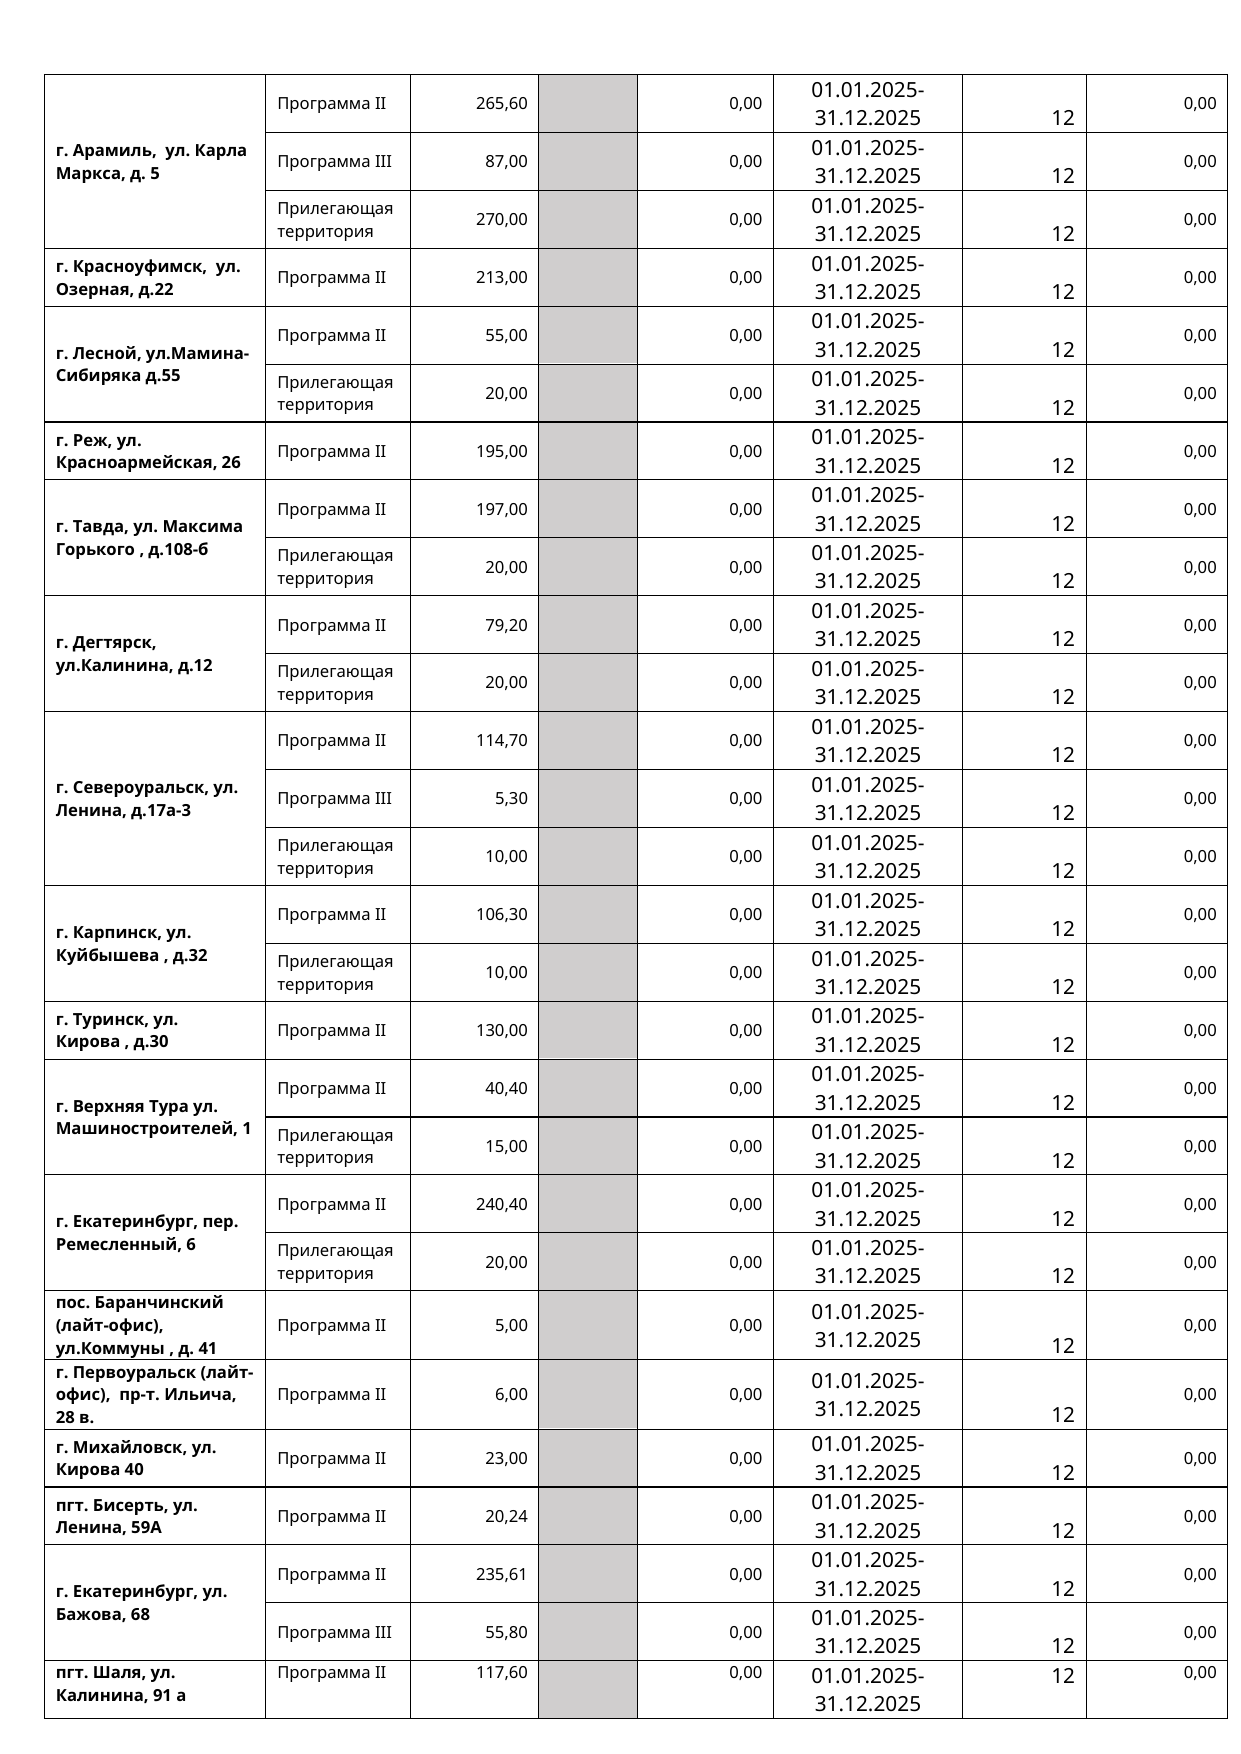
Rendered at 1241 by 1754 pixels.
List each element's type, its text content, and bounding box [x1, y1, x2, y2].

table_cell 20,00 [411, 654, 538, 711]
table_cell 01.01.2025-31.12.2025 [774, 596, 962, 653]
table_cell 55,00 [411, 307, 538, 363]
table_cell Прилегающая территория [266, 191, 410, 248]
table_cell 0,00 [1087, 712, 1227, 769]
table_cell 12 [963, 712, 1086, 769]
table_cell 0,00 [638, 944, 773, 1001]
table_cell 15,00 [411, 1118, 538, 1174]
table_cell 01.01.2025-31.12.2025 [774, 1175, 962, 1232]
table_cell 12 [963, 249, 1086, 306]
table_cell 0,00 [638, 307, 773, 363]
table_cell 0,00 [1087, 1360, 1227, 1428]
table_cell 197,00 [411, 480, 538, 537]
table_cell 01.01.2025-31.12.2025 [774, 1360, 962, 1428]
table_cell Прилегающая территория [266, 828, 410, 885]
table_cell 12 [963, 770, 1086, 827]
table_cell 0,00 [1087, 1060, 1227, 1116]
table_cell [774, 1603, 962, 1660]
table_cell [539, 133, 637, 190]
table_cell 0,00 [1087, 1488, 1227, 1544]
table_cell 12 [963, 1661, 1086, 1718]
table_cell 0,00 [1087, 1118, 1227, 1174]
table_cell Программа II [266, 1175, 410, 1232]
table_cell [774, 133, 962, 190]
table_cell г. Лесной, ул.Мамина-Сибиряка д.55 [45, 307, 265, 421]
table_cell 01.01.2025-31.12.2025 [774, 365, 962, 421]
table_cell 23,00 [411, 1430, 538, 1486]
table_cell Программа II [266, 1488, 410, 1544]
table_cell 01.01.2025-31.12.2025 [774, 480, 962, 537]
table_cell 0,00 [638, 1175, 773, 1232]
table_cell Программа II [266, 886, 410, 943]
table_cell г. Карпинск, ул. Куйбышева , д.32 [45, 886, 265, 1001]
table_cell 12 [963, 423, 1086, 479]
table_cell [539, 1060, 637, 1116]
table_cell 01.01.2025-31.12.2025 [774, 1233, 962, 1290]
table_cell 0,00 [1087, 1175, 1227, 1232]
table_cell 01.01.2025-31.12.2025 [774, 828, 962, 885]
table_cell 01.01.2025-31.12.2025 [774, 1060, 962, 1116]
table_cell 0,00 [1087, 596, 1227, 653]
table_cell Программа II [266, 1360, 410, 1428]
table_cell 12 [963, 1175, 1086, 1232]
table_cell 12 [963, 1488, 1086, 1544]
table_cell 240,40 [411, 1175, 538, 1232]
table_cell 01.01.2025-31.12.2025 [774, 1118, 962, 1174]
table_cell 0,00 [1087, 1545, 1227, 1602]
table_cell пос. Баранчинский (лайт-офис), ул.Коммуны , д. 41 [45, 1291, 265, 1359]
table_cell 0,00 [1087, 1603, 1227, 1660]
table_cell г. Первоуральск (лайт-офис), пр-т. Ильича, 28 в. [45, 1360, 265, 1428]
table_cell 0,00 [1087, 423, 1227, 479]
table_cell Прилегающая территория [266, 1233, 410, 1290]
table_cell 0,00 [638, 480, 773, 537]
table_cell Программа II [266, 596, 410, 653]
table_cell Прилегающая территория [266, 538, 410, 595]
table_cell 12 [963, 828, 1086, 885]
table_cell 0,00 [1087, 1233, 1227, 1290]
table_cell 12 [963, 596, 1086, 653]
table_cell 12 [963, 886, 1086, 943]
table_cell [539, 1603, 637, 1660]
table_cell 0,00 [638, 365, 773, 421]
table_cell 79,20 [411, 596, 538, 653]
table_cell 12 [963, 1603, 1086, 1660]
table_cell 0,00 [638, 654, 773, 711]
table_cell 01.01.2025-31.12.2025 [774, 307, 962, 363]
table_cell 0,00 [1087, 480, 1227, 537]
table_cell 0,00 [638, 828, 773, 885]
table_cell Программа II [266, 1291, 410, 1359]
table_cell 117,60 [411, 1661, 538, 1718]
table_cell 01.01.2025-31.12.2025 [774, 1545, 962, 1602]
table_cell 01.01.2025-31.12.2025 [774, 1002, 962, 1058]
table_cell [539, 944, 637, 1001]
table_cell 12 [963, 654, 1086, 711]
table_cell [539, 770, 637, 827]
table_cell 01.01.2025-31.12.2025 [774, 770, 962, 827]
table_cell 01.01.2025-31.12.2025 [774, 654, 962, 711]
table_cell Прилегающая территория [266, 1118, 410, 1174]
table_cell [774, 75, 962, 132]
table_cell 01.01.2025-31.12.2025 [774, 886, 962, 943]
table_cell 0,00 [1087, 307, 1227, 363]
table_cell Программа III [266, 770, 410, 827]
table_cell 87,00 [411, 133, 538, 190]
table_cell 01.01.2025-31.12.2025 [774, 944, 962, 1001]
table_cell 0,00 [1087, 1430, 1227, 1486]
table_cell 0,00 [638, 886, 773, 943]
table_cell 265,60 [411, 75, 538, 132]
table_cell 114,70 [411, 712, 538, 769]
table_cell 40,40 [411, 1060, 538, 1116]
table_cell 130,00 [411, 1002, 538, 1058]
table_cell 0,00 [638, 1002, 773, 1058]
table_cell 20,00 [411, 538, 538, 595]
table_cell Программа II [266, 480, 410, 537]
table_cell 01.01.2025-31.12.2025 [774, 191, 962, 248]
table_cell [539, 596, 637, 653]
table_cell 12 [963, 480, 1086, 537]
table_cell [539, 1175, 637, 1232]
table_cell 0,00 [1087, 133, 1227, 190]
table_cell Программа III [266, 133, 410, 190]
table_cell 01.01.2025-31.12.2025 [774, 538, 962, 595]
table_cell г. Екатеринбург, ул. Бажова, 68 [45, 1545, 265, 1660]
table_cell [539, 712, 637, 769]
table_cell [539, 1002, 637, 1058]
table_cell 106,30 [411, 886, 538, 943]
table_cell 01.01.2025-31.12.2025 [774, 423, 962, 479]
table_cell 270,00 [411, 191, 538, 248]
table_cell 0,00 [1087, 1661, 1227, 1718]
table_cell 12 [963, 1430, 1086, 1486]
table_cell [539, 249, 637, 306]
table_cell 55,80 [411, 1603, 538, 1660]
table_cell 01.01.2025-31.12.2025 [774, 1291, 962, 1359]
table_cell [539, 828, 637, 885]
table_cell 12 [963, 365, 1086, 421]
table_cell 195,00 [411, 423, 538, 479]
table_cell [539, 1118, 637, 1174]
table_cell 0,00 [638, 1360, 773, 1428]
table_cell 6,00 [411, 1360, 538, 1428]
table_cell 0,00 [1087, 191, 1227, 248]
table_cell 0,00 [638, 712, 773, 769]
table_cell Программа II [266, 1060, 410, 1116]
table_cell 0,00 [1087, 249, 1227, 306]
table_cell 0,00 [638, 133, 773, 190]
table_cell 213,00 [411, 249, 538, 306]
table_cell 01.01.2025-31.12.2025 [774, 249, 962, 306]
table_cell Программа II [266, 712, 410, 769]
table_cell Программа II [266, 1661, 410, 1718]
table_cell 0,00 [1087, 365, 1227, 421]
table_cell Программа II [266, 249, 410, 306]
table_cell 12 [963, 1545, 1086, 1602]
table_cell 0,00 [638, 1060, 773, 1116]
table_cell 0,00 [638, 770, 773, 827]
table_cell 12 [963, 191, 1086, 248]
table_cell 0,00 [638, 1603, 773, 1660]
table_cell 0,00 [638, 1545, 773, 1602]
table_cell 0,00 [1087, 1291, 1227, 1359]
table_cell [539, 1430, 637, 1486]
table_cell [539, 1233, 637, 1290]
table_cell 12 [963, 944, 1086, 1001]
table_cell 12 [963, 1118, 1086, 1174]
table_cell 0,00 [1087, 75, 1227, 132]
table_cell Прилегающая территория [266, 365, 410, 421]
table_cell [774, 1661, 962, 1718]
table_cell 10,00 [411, 828, 538, 885]
table_cell 0,00 [638, 596, 773, 653]
table_cell г. Верхняя Тура ул. Машиностроителей, 1 [45, 1060, 265, 1174]
table_cell 12 [963, 75, 1086, 132]
table_cell [539, 1488, 637, 1544]
table_cell 0,00 [1087, 538, 1227, 595]
table_cell 01.01.2025-31.12.2025 [774, 1430, 962, 1486]
table_cell 0,00 [638, 538, 773, 595]
table_cell [539, 1661, 637, 1718]
table_cell [539, 1360, 637, 1428]
table_cell [539, 886, 637, 943]
table_cell 12 [963, 1233, 1086, 1290]
table_cell 12 [963, 1291, 1086, 1359]
table_cell 0,00 [1087, 886, 1227, 943]
table_cell 01.01.2025-31.12.2025 [774, 712, 962, 769]
table_cell [539, 191, 637, 248]
table_cell 5,30 [411, 770, 538, 827]
table_cell 0,00 [638, 191, 773, 248]
table_cell [539, 75, 637, 132]
table_cell 0,00 [638, 1291, 773, 1359]
table_cell 0,00 [1087, 1002, 1227, 1058]
table_cell 0,00 [638, 1233, 773, 1290]
table_cell Прилегающая территория [266, 654, 410, 711]
table_cell г. Реж, ул. Красноармейская, 26 [45, 423, 265, 479]
table_cell [539, 423, 637, 479]
table_cell [539, 654, 637, 711]
table_cell 01.01.2025-31.12.2025 [774, 1488, 962, 1544]
table_cell [539, 307, 637, 363]
table_cell Программа II [266, 1002, 410, 1058]
table_cell г. Михайловск, ул. Кирова 40 [45, 1430, 265, 1486]
table_cell 12 [963, 1002, 1086, 1058]
table_cell 20,00 [411, 1233, 538, 1290]
table_cell Программа III [266, 1603, 410, 1660]
table_cell г. Тавда, ул. Максима Горького , д.108-б [45, 480, 265, 595]
table_cell г. Красноуфимск, ул. Озерная, д.22 [45, 249, 265, 306]
table_cell [539, 365, 637, 421]
table_cell Программа II [266, 75, 410, 132]
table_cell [45, 1661, 265, 1718]
table_cell г. Екатеринбург, пер. Ремесленный, 6 [45, 1175, 265, 1290]
table_cell Программа II [266, 1430, 410, 1486]
table_cell 12 [963, 538, 1086, 595]
table_cell 0,00 [638, 423, 773, 479]
table_cell 12 [963, 1060, 1086, 1116]
table_cell 12 [963, 133, 1086, 190]
table_cell 0,00 [638, 249, 773, 306]
table_cell 20,24 [411, 1488, 538, 1544]
table_cell 0,00 [638, 1430, 773, 1486]
table_cell 20,00 [411, 365, 538, 421]
table_cell 0,00 [1087, 770, 1227, 827]
table_cell [539, 1545, 637, 1602]
table_cell 5,00 [411, 1291, 538, 1359]
table_cell пгт. Бисерть, ул. Ленина, 59А [45, 1488, 265, 1544]
table_cell 0,00 [638, 1118, 773, 1174]
table_cell [539, 480, 637, 537]
table_cell г. Туринск, ул. Кирова , д.30 [45, 1002, 265, 1058]
table_cell [539, 1291, 637, 1359]
table_cell г. Арамиль, ул. Карла Маркса, д. 5 [45, 75, 265, 248]
table_cell Прилегающая территория [266, 944, 410, 1001]
table_cell [539, 538, 637, 595]
table_cell 12 [963, 307, 1086, 363]
table_cell 0,00 [638, 1488, 773, 1544]
table_cell 0,00 [1087, 654, 1227, 711]
table_cell 0,00 [638, 1661, 773, 1718]
table_cell Программа II [266, 307, 410, 363]
table_cell Программа II [266, 423, 410, 479]
table_cell Программа II [266, 1545, 410, 1602]
table_cell г. Североуральск, ул. Ленина, д.17а-3 [45, 712, 265, 885]
table_cell 12 [963, 1360, 1086, 1428]
table_cell 235,61 [411, 1545, 538, 1602]
table_cell 10,00 [411, 944, 538, 1001]
table_cell 0,00 [638, 75, 773, 132]
table_cell 0,00 [1087, 944, 1227, 1001]
table_cell г. Дегтярск, ул.Калинина, д.12 [45, 596, 265, 711]
table_cell 0,00 [1087, 828, 1227, 885]
